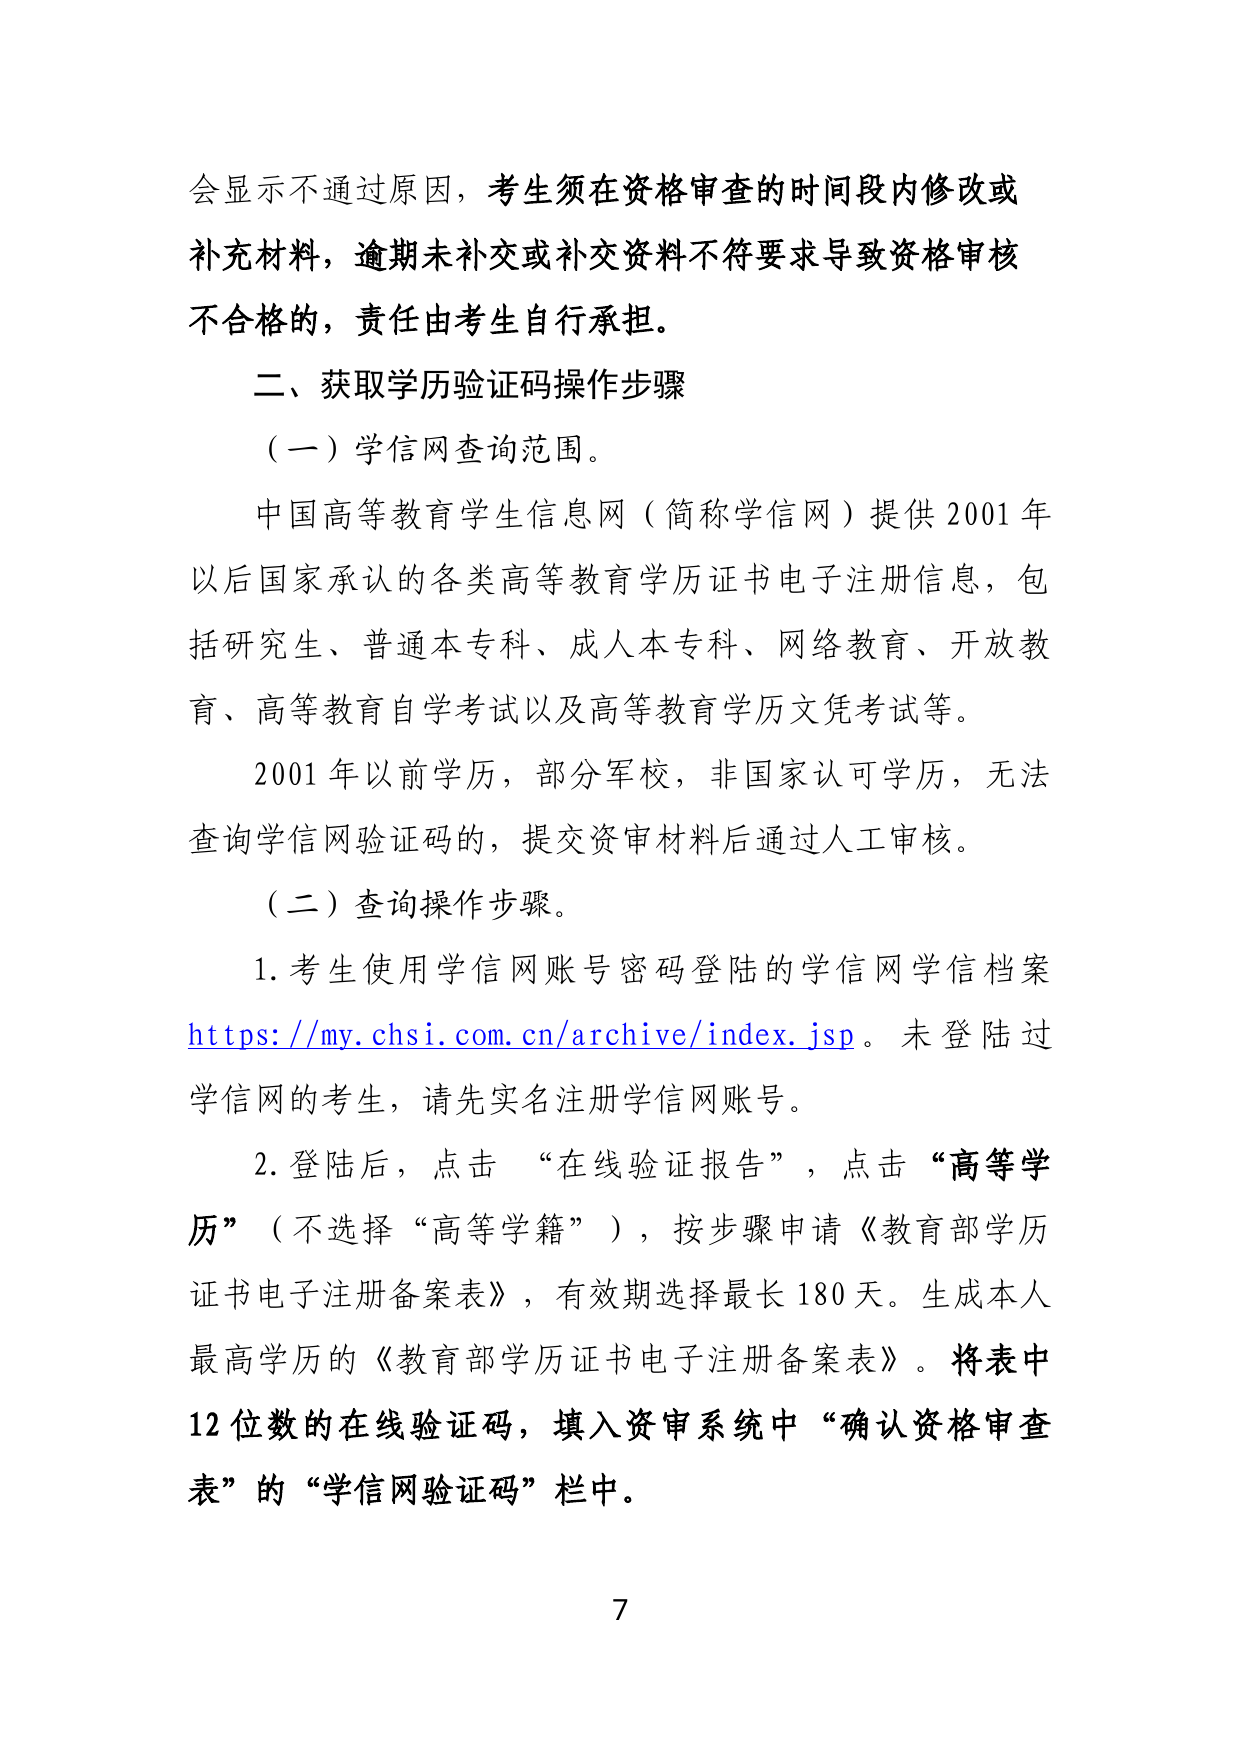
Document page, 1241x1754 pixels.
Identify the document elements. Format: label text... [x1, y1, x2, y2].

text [187, 155, 1053, 350]
text 2001年以前学历，部分军校，非国家认可学历，无法查询学信网验证码的，提交资审材料后通过人工审核。 [187, 740, 1053, 870]
text 2.登陆后，点击 “在线验证报告”，点击“高等学历”（不选择“高等学籍”），按步骤申请《教育部学历证书电子注册备案表》，有效期选择最长180天。生成本人最高学历的《教育部学历证书电子注册备案表》。将表中12位数的在线验证码，填入资审系统中“确认资格审查表”的“学信网验证码”栏中。 [187, 1130, 1053, 1520]
text 二、获取学历验证码操作步骤 [187, 350, 1053, 415]
text （二）查询操作步骤。 [187, 870, 1053, 935]
text 1.考生使用学信网账号密码登陆的学信网学信档案https://my.chsi.com.cn/archive/index.jsp。未登陆过学信网的考生，请先实名注册学信网账号。 [187, 935, 1053, 1130]
text （一）学信网查询范围。 [187, 415, 1053, 480]
text 中国高等教育学生信息网（简称学信网）提供2001年以后国家承认的各类高等教育学历证书电子注册信息，包括研究生、普通本专科、成人本专科、网络教育、开放教育、高等教育自学考试以及高等教育学历文凭考试等。 [187, 480, 1053, 740]
